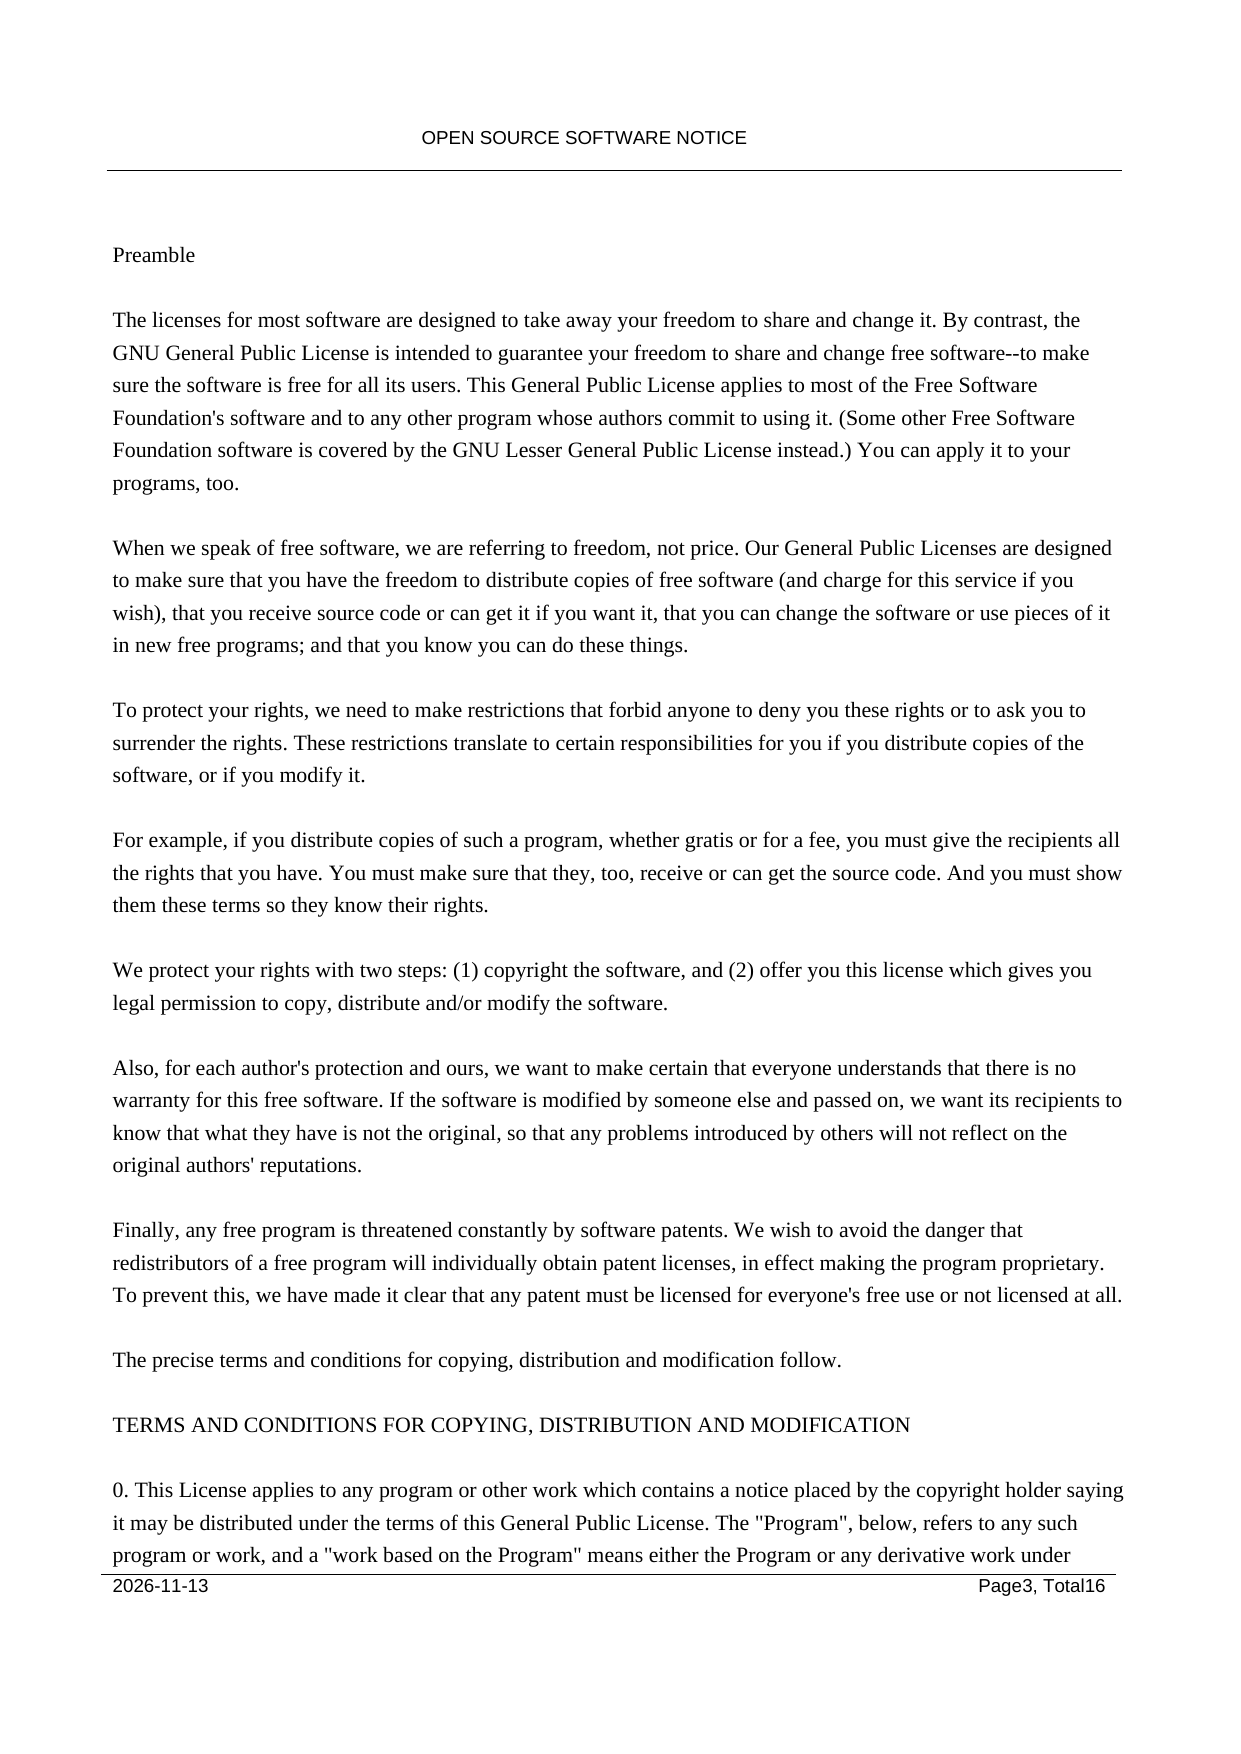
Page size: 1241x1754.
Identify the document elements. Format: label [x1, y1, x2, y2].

text [112, 206, 1128, 1571]
